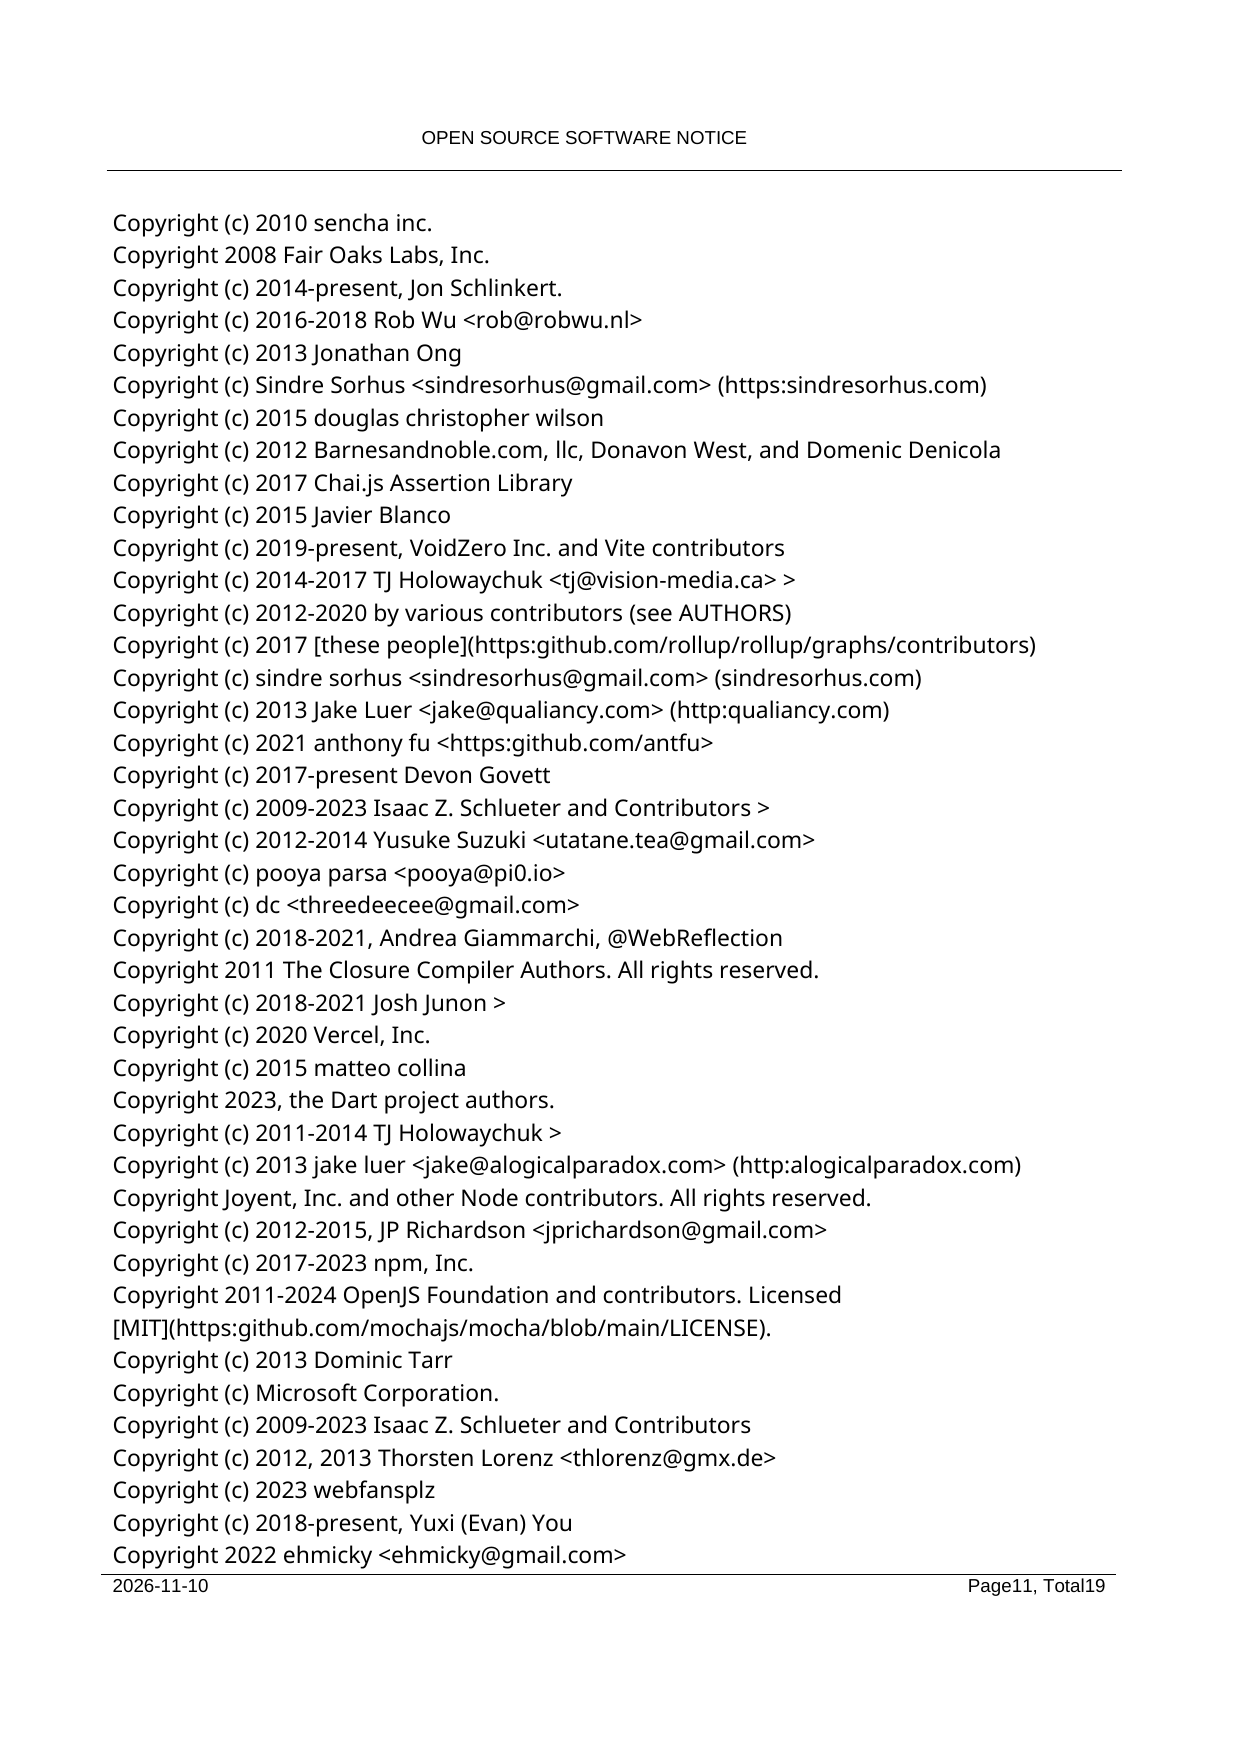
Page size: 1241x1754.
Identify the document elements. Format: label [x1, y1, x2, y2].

text [112, 206, 1128, 1571]
